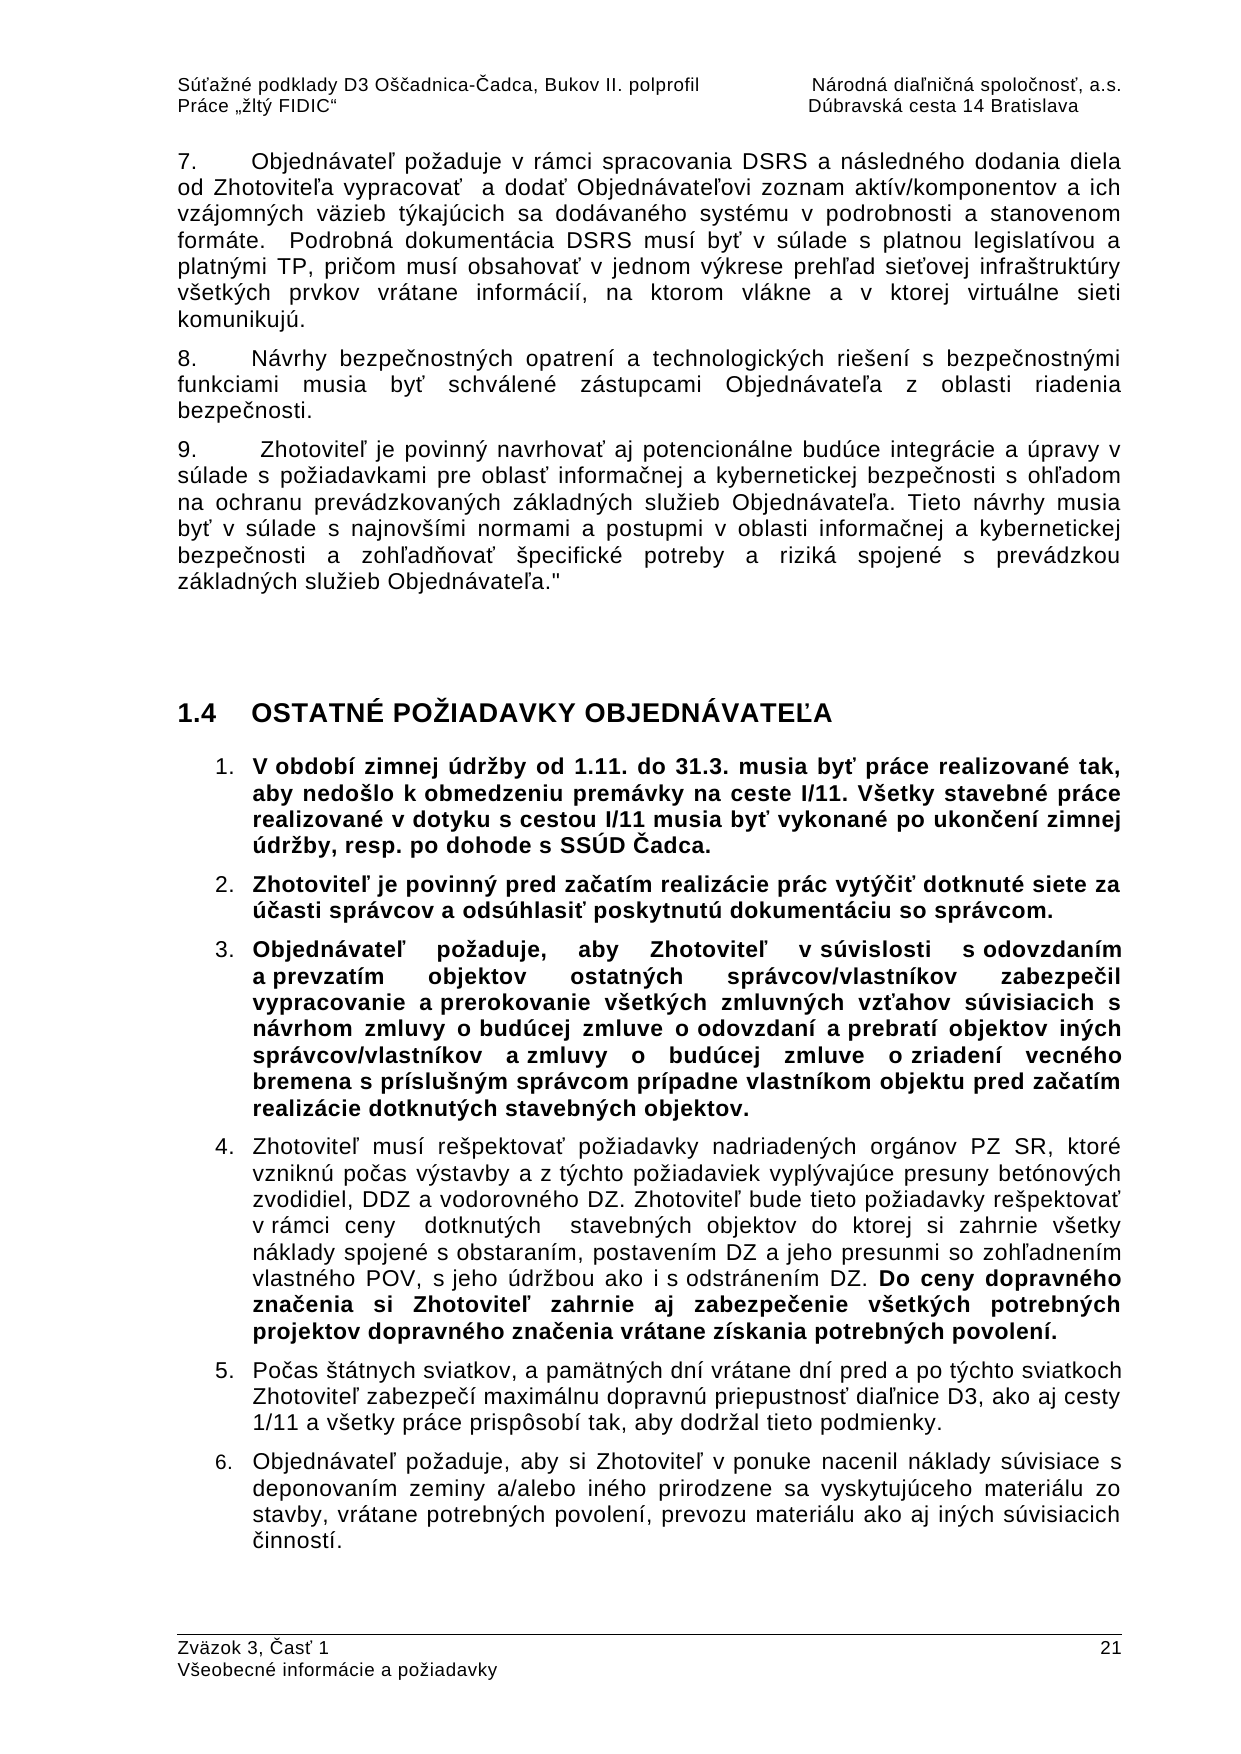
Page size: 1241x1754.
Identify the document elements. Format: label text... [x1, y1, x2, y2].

list Zhotoviteľ musí rešpektovať požiadavky nadriadených orgánov PZ SR, ktoré vzniknú počas výstavby a z týchto požiadaviek vyplývajúce presuny betónových zvodidiel, DDZ a vodorovného DZ. Zhotoviteľ bude tieto požiadavky rešpektovať v rámci ceny dotknutých stavebných objektov do ktorej si zahrnie všetky náklady spojené s obstaraním, postavením DZ a jeho presunmi so zohľadnením vlastného POV, s jeho údržbou ako i s odstránením DZ. Do ceny dopravného značenia si Zhotoviteľ zahrnie aj zabezpečenie všetkých potrebných projektov dopravného značenia vrátane získania potrebných povolení. [215, 1133, 1122, 1344]
list Počas štátnych sviatkov, a pamätných dní vrátane dní pred a po týchto sviatkoch Zhotoviteľ zabezpečí maximálnu dopravnú priepustnosť diaľnice D3, ako aj cesty 1/11 a všetky práce prispôsobí tak, aby dodržal tieto podmienky. [215, 1357, 1122, 1436]
text 9. Zhotoviteľ je povinný navrhovať aj potencionálne budúce integrácie a úpravy v súlade s požiadavkami pre oblasť informačnej a kybernetickej bezpečnosti s ohľadom na ochranu prevádzkovaných základných služieb Objednávateľa. Tieto návrhy musia byť v súlade s najnovšími normami a postupmi v oblasti informačnej a kybernetickej bezpečnosti a zohľadňovať špecifické potreby a riziká spojené s prevádzkou základných služieb Objednávateľa." [177, 436, 1122, 594]
list V období zimnej údržby od 1.11. do 31.3. musia byť práce realizované tak, aby nedošlo k obmedzeniu premávky na ceste I/11. Všetky stavebné práce realizované v dotyku s cestou I/11 musia byť vykonané po ukončení zimnej údržby, resp. po dohode s SSÚD Čadca. [215, 753, 1122, 859]
text 8. Návrhy bezpečnostných opatrení a technologických riešení s bezpečnostnými funkciami musia byť schválené zástupcami Objednávateľa z oblasti riadenia bezpečnosti. [177, 344, 1122, 424]
subtitle 1.4 Ostatné požiadavky objednávateľa [177, 697, 1122, 728]
list Zhotoviteľ je povinný pred začatím realizácie prác vytýčiť dotknuté siete za účasti správcov a odsúhlasiť poskytnutú dokumentáciu so správcom. [215, 871, 1122, 924]
text 7. Objednávateľ požaduje v rámci spracovania DSRS a následného dodania diela od Zhotoviteľa vypracovať a dodať Objednávateľovi zoznam aktív/komponentov a ich vzájomných väzieb týkajúcich sa dodávaného systému v podrobnosti a stanovenom formáte. Podrobná dokumentácia DSRS musí byť v súlade s platnou legislatívou a platnými TP, pričom musí obsahovať v jednom výkrese prehľad sieťovej infraštruktúry všetkých prvkov vrátane informácií, na ktorom vlákne a v ktorej virtuálne sieti komunikujú. [177, 148, 1122, 332]
list Objednávateľ požaduje, aby si Zhotoviteľ v ponuke nacenil náklady súvisiace s deponovaním zeminy a/alebo iného prirodzene sa vyskytujúceho materiálu zo stavby, vrátane potrebných povolení, prevozu materiálu ako aj iných súvisiacich činností. [215, 1448, 1122, 1554]
list Objednávateľ požaduje, aby Zhotoviteľ v súvislosti s odovzdaním a prevzatím objektov ostatných správcov/vlastníkov zabezpečil vypracovanie a prerokovanie všetkých zmluvných vzťahov súvisiacich s návrhom zmluvy o budúcej zmluve o odovzdaní a prebratí objektov iných správcov/vlastníkov a zmluvy o budúcej zmluve o zriadení vecného bremena s príslušným správcom prípadne vlastníkom objektu pred začatím realizácie dotknutých stavebných objektov. [215, 936, 1122, 1121]
